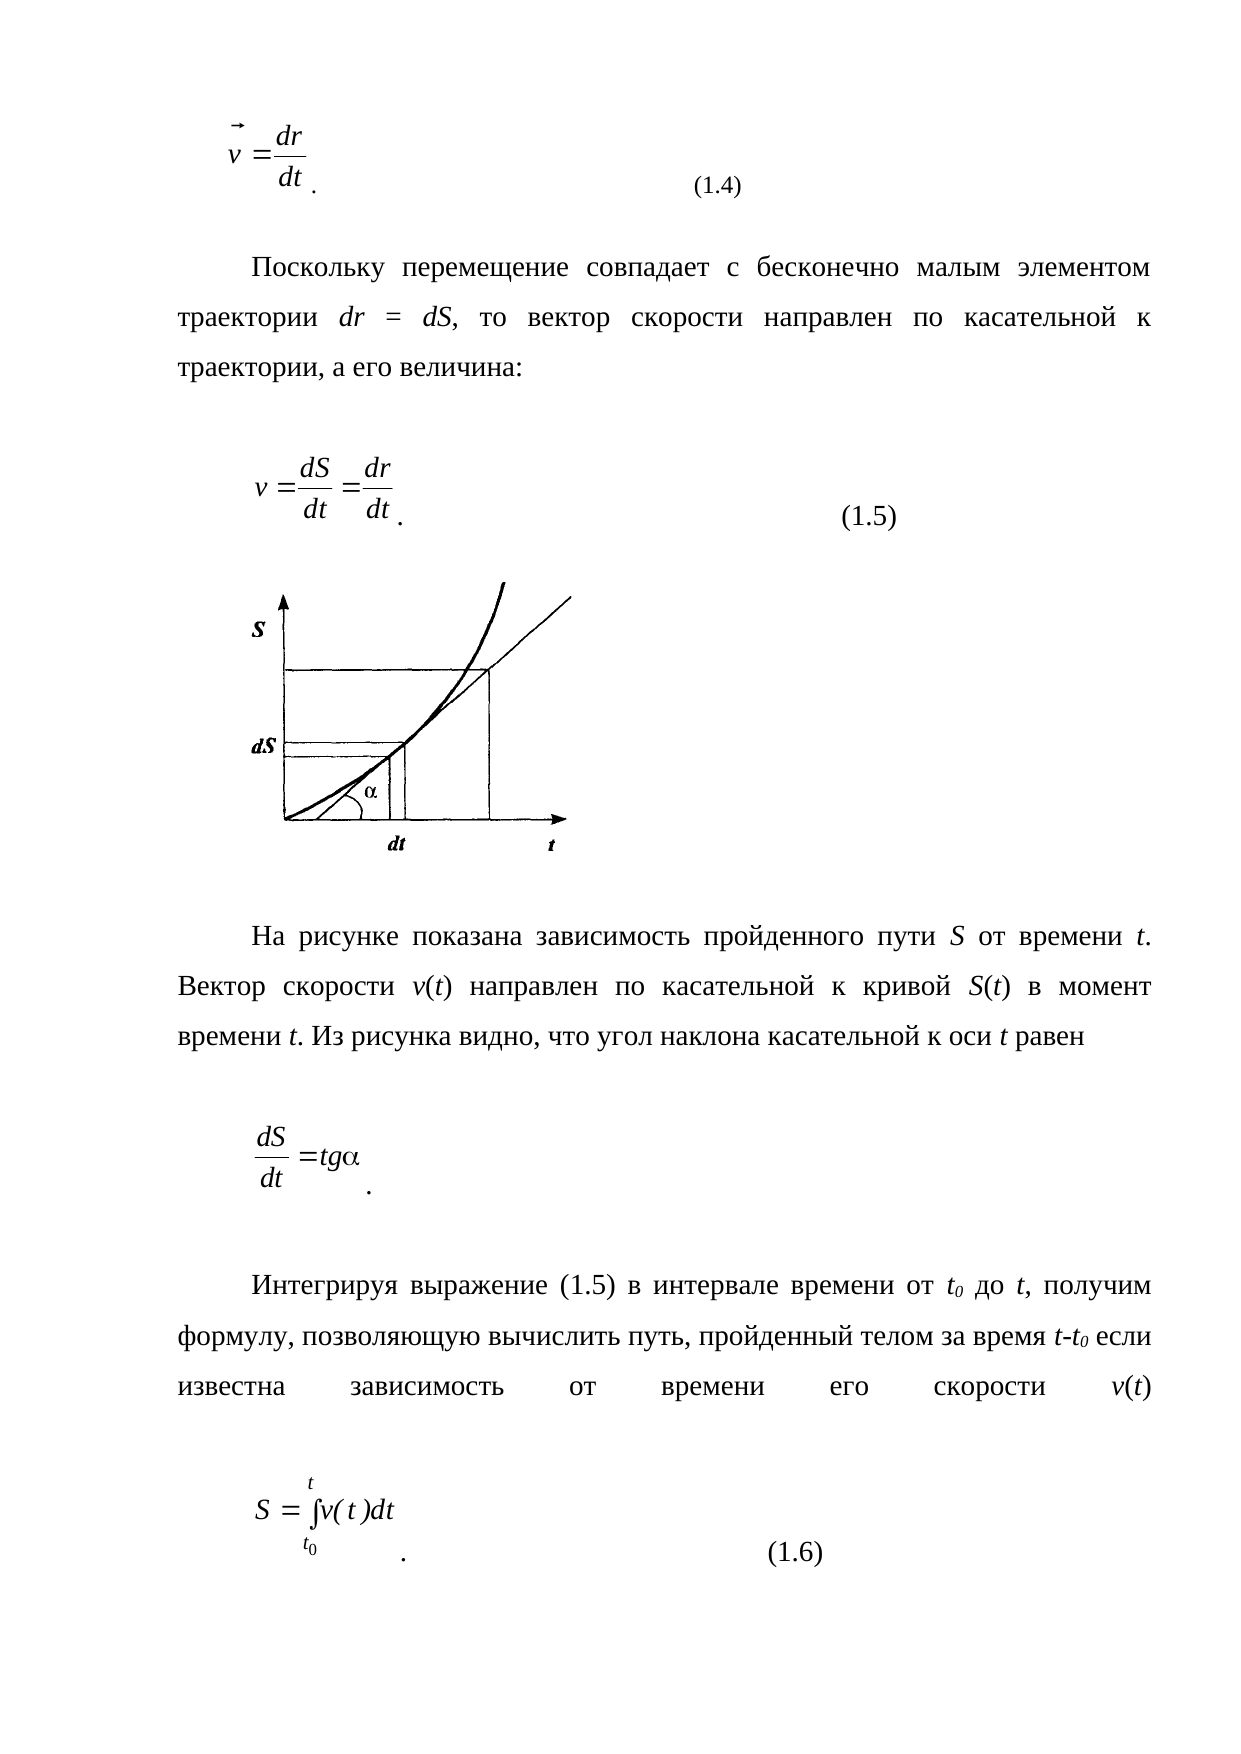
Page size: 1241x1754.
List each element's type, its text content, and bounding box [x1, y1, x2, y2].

text . (1.5) [177, 450, 1152, 532]
text На рисунке показана зависимость пройденного пути S от времени t. Вектор скорости v(t) направлен по касательной к кривой S(t) в момент времени t. Из рисунка видно, что угол наклона касательной к оси t равен [177, 918, 1152, 1052]
text Интегрируя выражение (1.5) в интервале времени от t0 до t, получим формулу, позволяющую вычислить путь, пройденный телом за время t-t0 если известна зависимость от времени его скорости v(t) [177, 1267, 1152, 1452]
text . (1.6) [177, 1469, 1152, 1567]
picture [251, 581, 572, 851]
text Поскольку перемещение совпадает с бесконечно малым элементом траектории dr = dS, то вектор скорости направлен по касательной к траектории, а его величина: [177, 249, 1152, 383]
text . [177, 1119, 1152, 1200]
